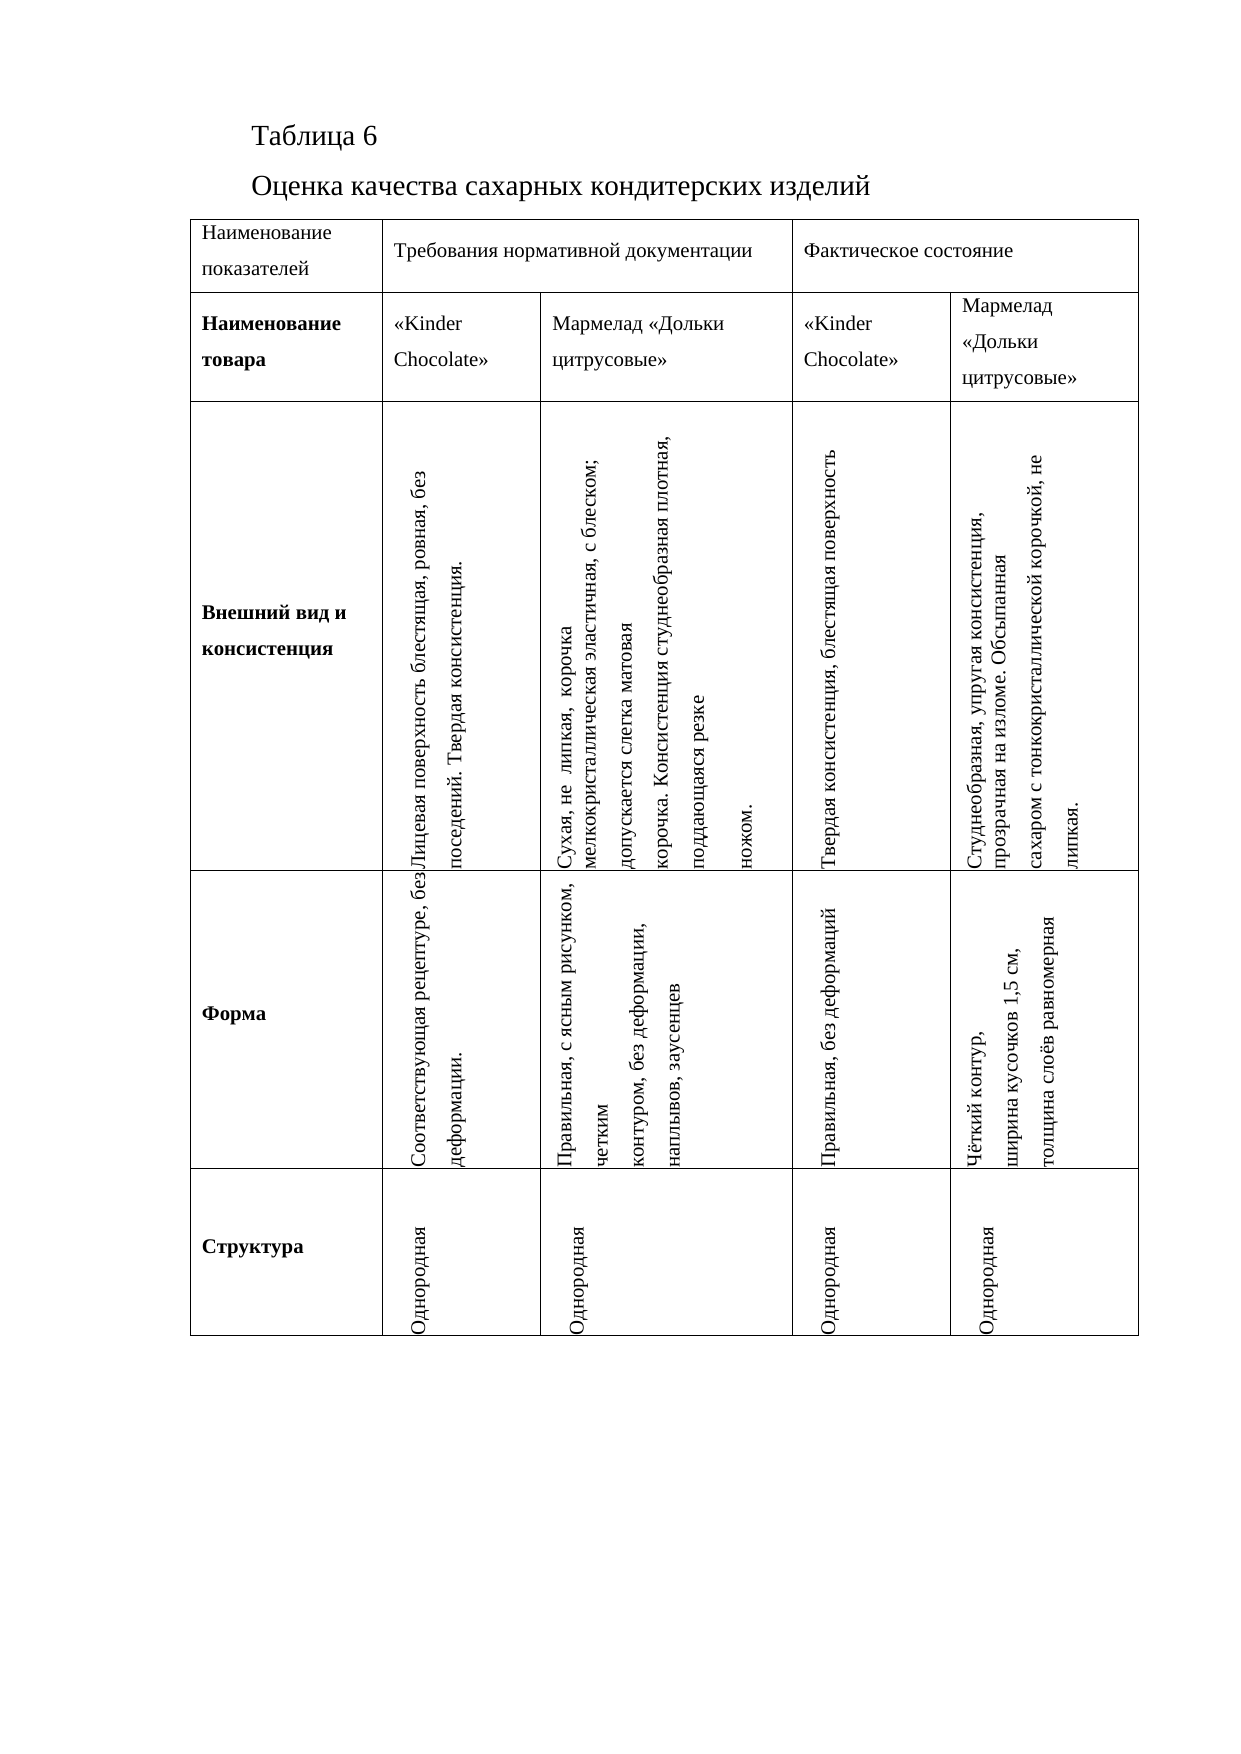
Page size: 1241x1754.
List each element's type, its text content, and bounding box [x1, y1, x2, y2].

table_cell «Kinder Chocolate» [383, 293, 540, 401]
table_cell Соответствующая рецептуре, без деформации. [383, 871, 540, 1168]
table_cell Мармелад «Дольки цитрусовые» [951, 293, 1138, 401]
table_cell Однородная [383, 1169, 540, 1335]
table_cell Чёткий контур, ширина кусочков 1,5 см, толщина слоёв равномерная [951, 871, 1138, 1168]
table_cell Однородная [541, 1169, 792, 1335]
table_cell Студнеобразная, упругая консистенция, прозрачная на изломе. Обсыпанная сахаром с тонкокристаллической корочкой, не липкая. [951, 402, 1138, 869]
text Таблица 6 [177, 118, 1152, 152]
table_cell «Kinder Chocolate» [793, 293, 950, 401]
table_cell Однородная [951, 1169, 1138, 1335]
table_cell Однородная [793, 1169, 950, 1335]
table_cell Лицевая поверхность блестящая, ровная, без поседений. Твердая консистенция. [383, 402, 540, 869]
table_cell Сухая, не липкая, корочка мелкокристаллическая эластичная, с блеском; допускается слегка матовая корочка. Консистенция студнеобразная плотная, поддающаяся резке ножом. [541, 402, 792, 869]
table_cell Мармелад «Дольки цитрусовые» [541, 293, 792, 401]
text Оценка качества сахарных кондитерских изделий [177, 168, 1152, 202]
table_header Требования нормативной документации [383, 220, 792, 292]
table_cell Правильная, без деформаций [793, 871, 950, 1168]
table_cell Внешний вид и консистенция [191, 402, 382, 869]
table_cell Форма [191, 871, 382, 1168]
table_header Фактическое состояние [793, 220, 1138, 292]
table_cell Структура [191, 1169, 382, 1335]
table_header Наименование показателей [191, 220, 382, 292]
table_cell Твердая консистенция, блестящая поверхность [793, 402, 950, 869]
table_cell Наименование товара [191, 293, 382, 401]
table_cell Правильная, с ясным рисунком, четким контуром, без деформации, наплывов, заусенцев [541, 871, 792, 1168]
